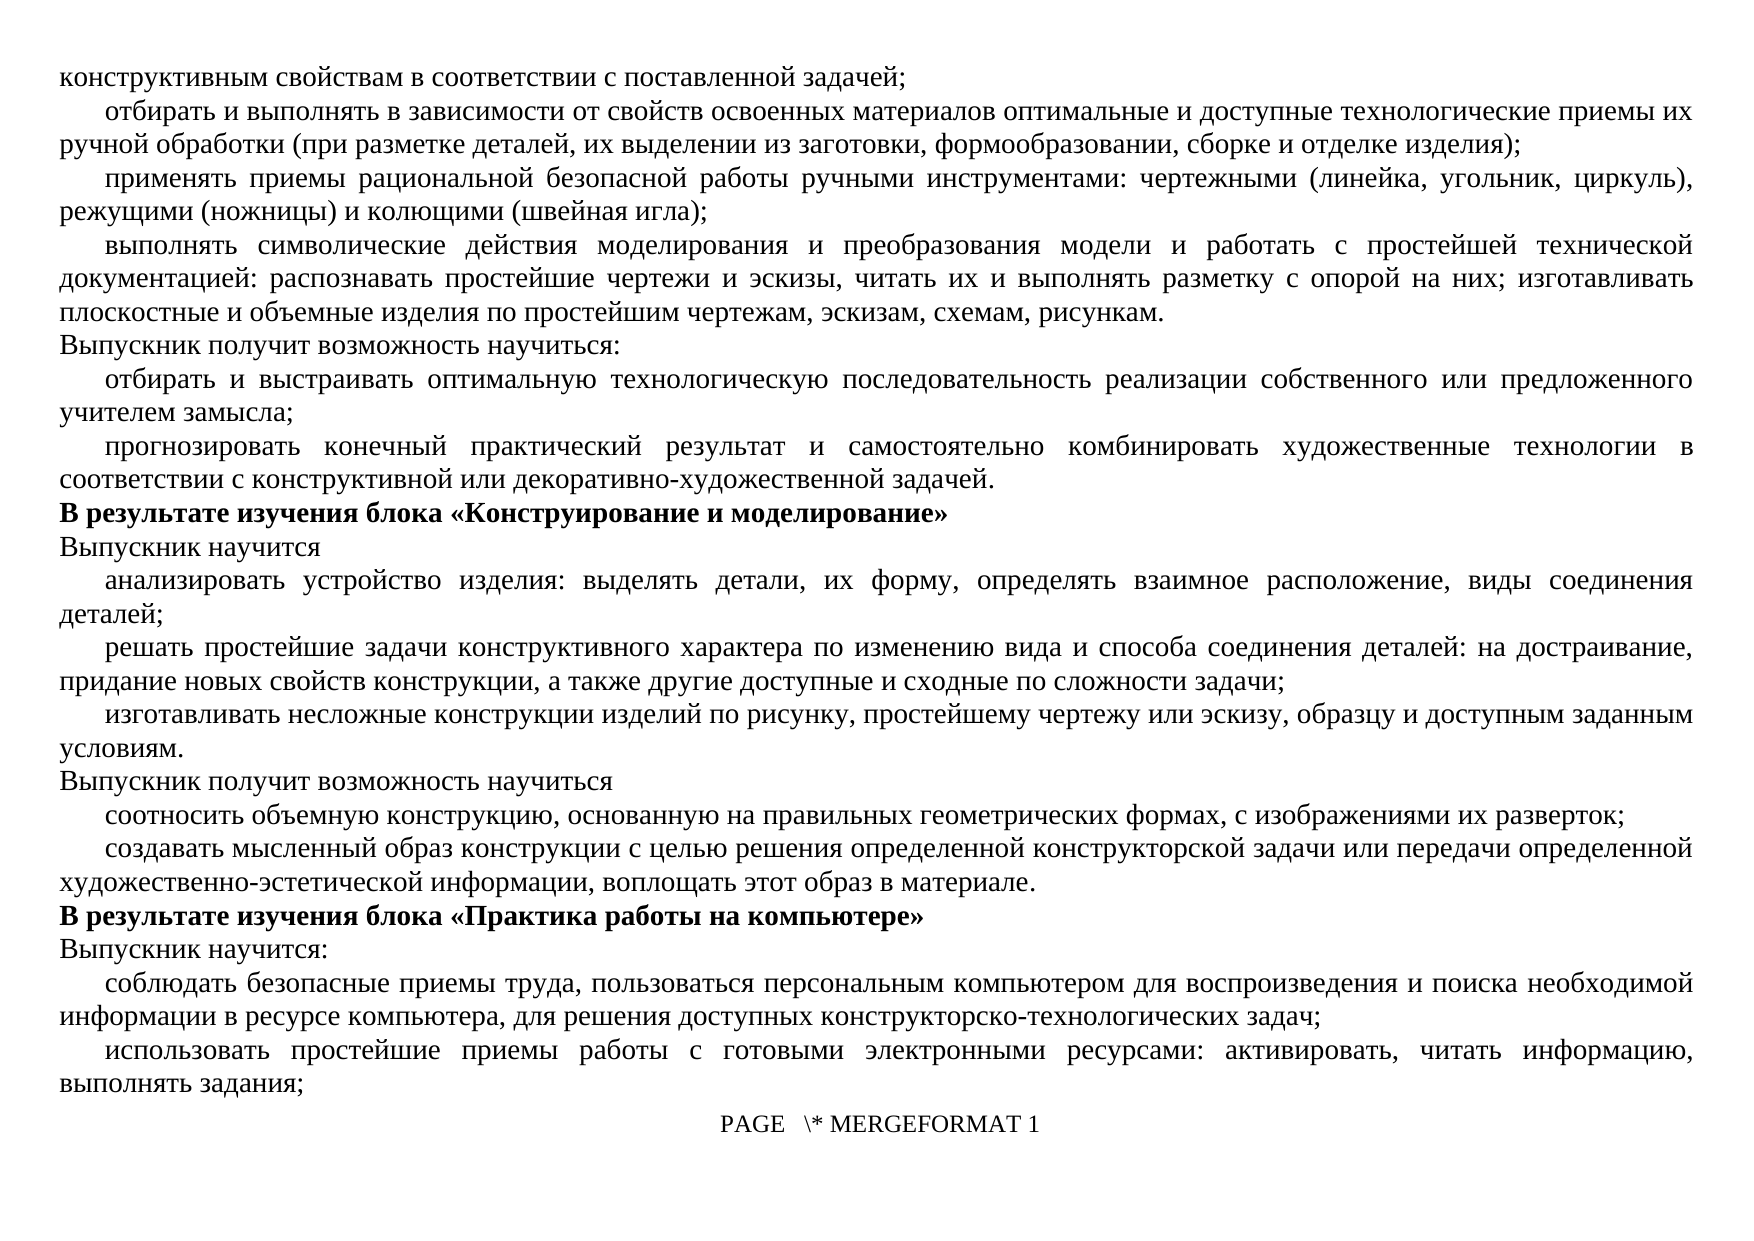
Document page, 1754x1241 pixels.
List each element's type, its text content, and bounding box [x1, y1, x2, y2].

text Выпускник научится [59, 529, 1695, 562]
text соотносить объемную конструкцию, основанную на правильных геометрических формах, с изображениями их разверток; [59, 797, 1695, 831]
text В результате изучения блока «Конструирование и моделирование» [59, 495, 1695, 529]
text анализировать устройство изделия: выделять детали, их форму, определять взаимное расположение, виды соединения деталей; [59, 562, 1695, 629]
text создавать мысленный образ конструкции с целью решения определенной конструкторской задачи или передачи определенной художественно-эстетической информации, воплощать этот образ в материале. [59, 831, 1695, 898]
text В результате изучения блока «Практика работы на компьютере» [59, 898, 1695, 931]
text Выпускник получит возможность научиться: [59, 327, 1695, 361]
text отбирать и выстраивать оптимальную технологическую последовательность реализации собственного или предложенного учителем замысла; [59, 361, 1695, 428]
text решать простейшие задачи конструктивного характера по изменению вида и способа соединения деталей: на достраивание, придание новых свойств конструкции, а также другие доступные и сходные по сложности задачи; [59, 629, 1695, 696]
text Выпускник получит возможность научиться [59, 763, 1695, 797]
text отбирать и выполнять в зависимости от свойств освоенных материалов оптимальные и доступные технологические приемы их ручной обработки (при разметке деталей, их выделении из заготовки, формообразовании, сборке и отделке изделия); [59, 93, 1695, 160]
text соблюдать безопасные приемы труда, пользоваться персональным компьютером для воспроизведения и поиска необходимой информации в ресурсе компьютера, для решения доступных конструкторско-технологических задач; [59, 965, 1695, 1032]
text выполнять символические действия моделирования и преобразования модели и работать с простейшей технической документацией: распознавать простейшие чертежи и эскизы, читать их и выполнять разметку с опорой на них; изготавливать плоскостные и объемные изделия по простейшим чертежам, эскизам, схемам, рисункам. [59, 227, 1695, 327]
text Выпускник научится: [59, 931, 1695, 965]
text изготавливать несложные конструкции изделий по рисунку, простейшему чертежу или эскизу, образцу и доступным заданным условиям. [59, 696, 1695, 763]
text использовать простейшие приемы работы с готовыми электронными ресурсами: активировать, читать информацию, выполнять задания; [59, 1032, 1695, 1099]
text применять приемы рациональной безопасной работы ручными инструментами: чертежными (линейка, угольник, циркуль), режущими (ножницы) и колющими (швейная игла); [59, 160, 1695, 227]
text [59, 59, 1695, 93]
text прогнозировать конечный практический результат и самостоятельно комбинировать художественные технологии в соответствии с конструктивной или декоративно-художественной задачей. [59, 428, 1695, 495]
